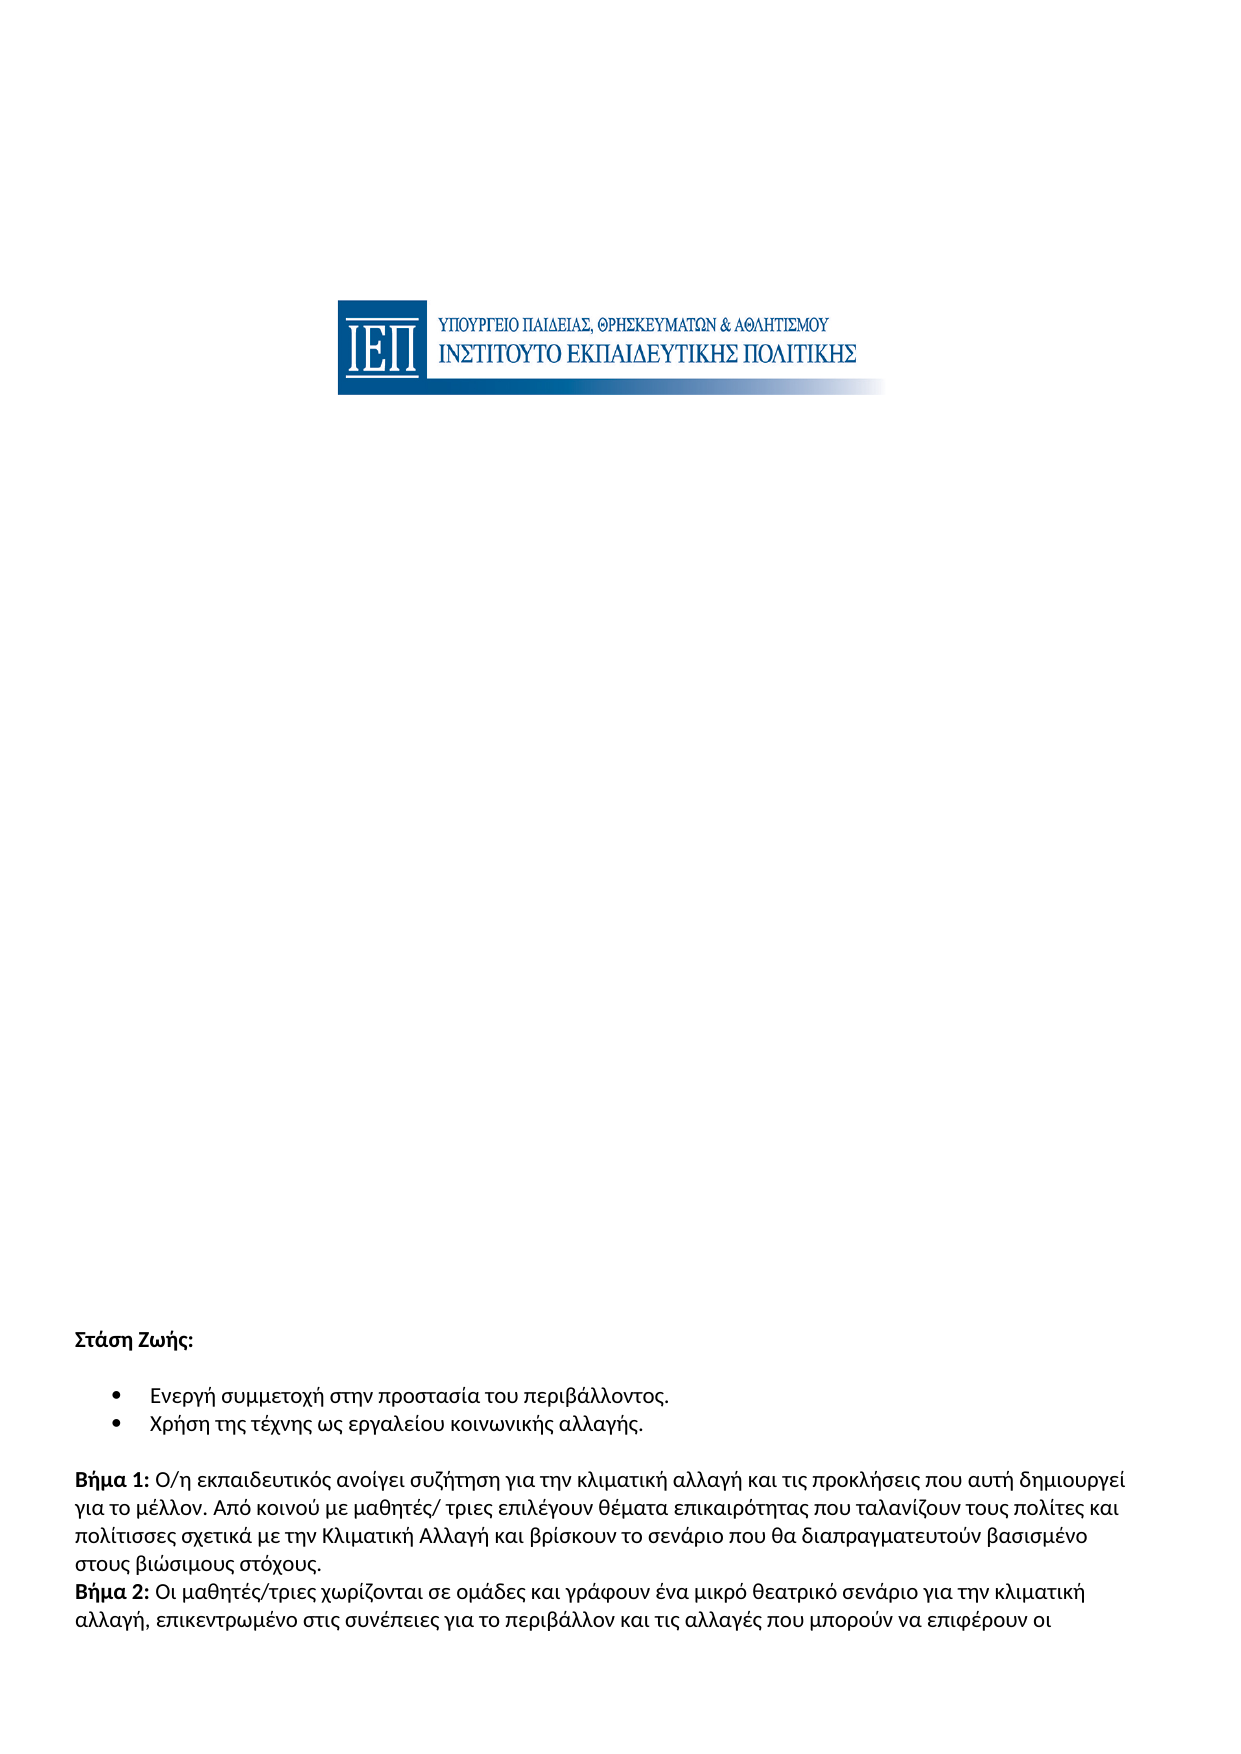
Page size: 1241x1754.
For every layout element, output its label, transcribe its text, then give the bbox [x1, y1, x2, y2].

text Βήμα 2: Οι μαθητές/τριες χωρίζονται σε ομάδες και γράφουν ένα μικρό θεατρικό σενάριο για την κλιματική αλλαγή, επικεντρωμένο στις συνέπειες για το περιβάλλον και τις αλλαγές που μπορούν να επιφέρουν οι ίδιοι.Ταυτόχρονα, άλλες ομάδες εργάζονται στην ιδέα ενός flash mob με κινήσεις που συμβολίζουν τις επιπτώσεις της κλιματικής αλλαγής και την ανάγκη για δράση. [75, 1577, 1148, 1633]
text Βήμα 1: Ο/η εκπαιδευτικός ανοίγει συζήτηση για την κλιματική αλλαγή και τις προκλήσεις που αυτή δημιουργεί για το μέλλον. Από κοινού με μαθητές/ τριες επιλέγουν θέματα επικαιρότητας που ταλανίζουν τους πολίτες και πολίτισσες σχετικά με την Κλιματική Αλλαγή και βρίσκουν το σενάριο που θα διαπραγματευτούν βασισμένο στους βιώσιμους στόχους. [75, 1465, 1148, 1577]
list Ενεργή συμμετοχή στην προστασία του περιβάλλοντος. [112, 1381, 1148, 1409]
text Στάση Ζωής: [75, 1325, 1148, 1353]
list Χρήση της τέχνης ως εργαλείου κοινωνικής αλλαγής. [112, 1409, 1148, 1437]
picture [337, 300, 886, 395]
